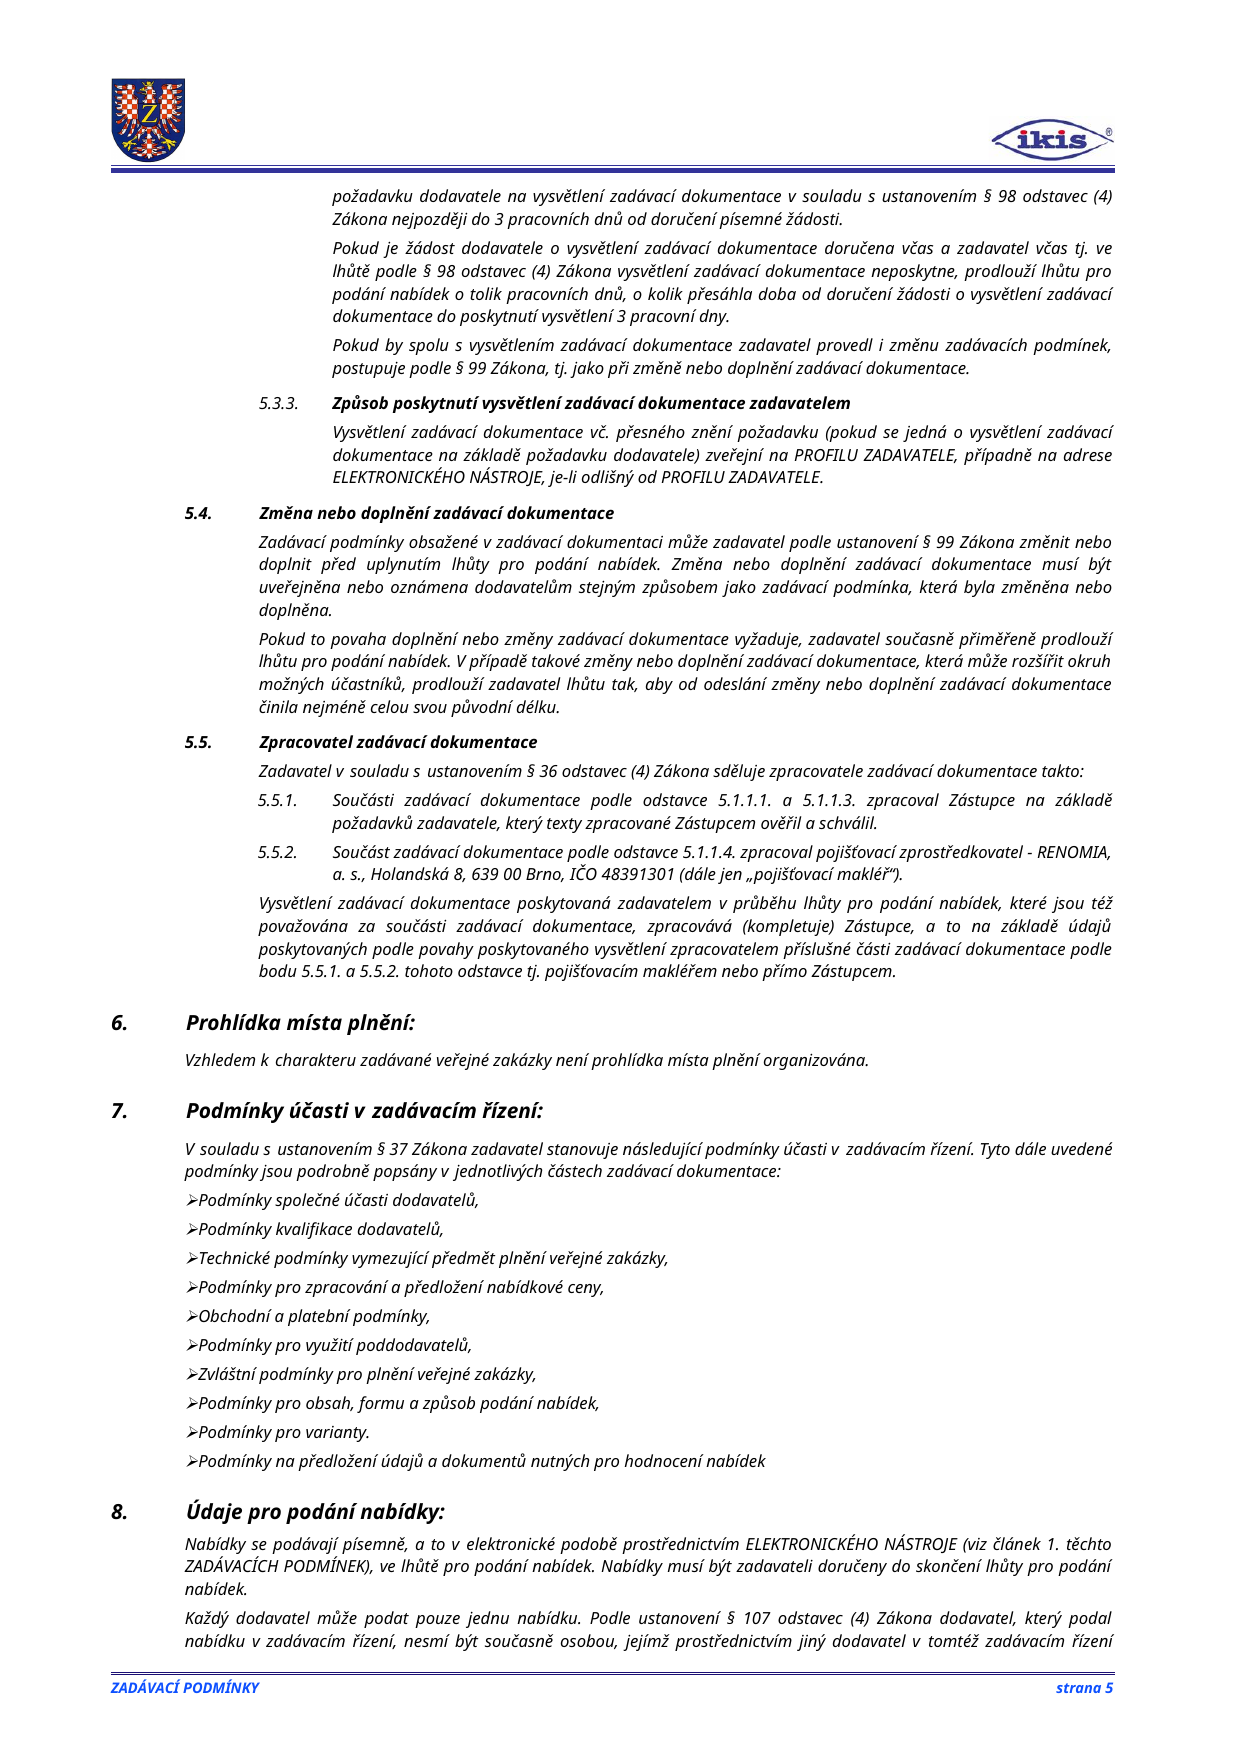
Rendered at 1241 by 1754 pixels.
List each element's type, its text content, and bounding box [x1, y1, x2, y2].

list Podmínky pro využití poddodavatelů, [184, 1334, 1115, 1357]
list Způsob poskytnutí vysvětlení zadávací dokumentace zadavatelem [258, 392, 1115, 414]
list Technické podmínky vymezující předmět plnění veřejné zakázky, [184, 1247, 1115, 1270]
list Podmínky pro obsah, formu a způsob podání nabídek, [184, 1392, 1115, 1414]
list Údaje pro podání nabídky: [111, 1497, 1115, 1526]
text V souladu s ustanovením § 37 Zákona zadavatel stanovuje následující podmínky účasti v zadávacím řízení. Tyto dále uvedené podmínky jsou podrobně popsány v jednotlivých částech zadávací dokumentace: [184, 1137, 1115, 1183]
list Změna nebo doplnění zadávací dokumentace [184, 501, 1115, 524]
list Zpracovatel zadávací dokumentace [184, 731, 1115, 753]
list Podmínky společné účasti dodavatelů, [184, 1189, 1115, 1212]
list Součást zadávací dokumentace podle odstavce 5.1.1.4. zpracoval pojišťovací zprostředkovatel - RENOMIA, a. s., Holandská 8, 639 00 Brno, IČO 48391301 (dále jen „pojišťovací makléř“). [257, 840, 1115, 886]
list Obchodní a platební podmínky, [184, 1305, 1115, 1328]
list Prohlídka místa plnění: [111, 1008, 1115, 1036]
list Podmínky účasti v zadávacím řízení: [111, 1096, 1115, 1125]
text Pokud to povaha doplnění nebo změny zadávací dokumentace vyžaduje, zadavatel současně přiměřeně prodlouží lhůtu pro podání nabídek. V případě takové změny nebo doplnění zadávací dokumentace, která může rozšířit okruh možných účastníků, prodlouží zadavatel lhůtu tak, aby od odeslání změny nebo doplnění zadávací dokumentace činila nejméně celou svou původní délku. [258, 627, 1115, 718]
list Podmínky kvalifikace dodavatelů, [184, 1218, 1115, 1241]
list Podmínky pro varianty. [184, 1421, 1115, 1443]
list Podmínky na předložení údajů a dokumentů nutných pro hodnocení nabídek [184, 1450, 1115, 1472]
text Pokud je žádost dodavatele o vysvětlení zadávací dokumentace doručena včas a zadavatel včas tj. ve lhůtě podle § 98 odstavec (4) Zákona vysvětlení zadávací dokumentace neposkytne, prodlouží lhůtu pro podání nabídek o tolik pracovních dnů, o kolik přesáhla doba od doručení žádosti o vysvětlení zadávací dokumentace do poskytnutí vysvětlení 3 pracovní dny. [332, 237, 1115, 328]
text Vzhledem k charakteru zadávané veřejné zakázky není prohlídka místa plnění organizována. [184, 1049, 1115, 1071]
text Zadavatel v souladu s ustanovením § 36 odstavec (4) Zákona sděluje zpracovatele zadávací dokumentace takto: [258, 760, 1115, 782]
list Zvláštní podmínky pro plnění veřejné zakázky, [184, 1363, 1115, 1386]
list Podmínky pro zpracování a předložení nabídkové ceny, [184, 1276, 1115, 1299]
text Zadávací podmínky obsažené v zadávací dokumentaci může zadavatel podle ustanovení § 99 Zákona změnit nebo doplnit před uplynutím lhůty pro podání nabídek. Změna nebo doplnění zadávací dokumentace musí být uveřejněna nebo oznámena dodavatelům stejným způsobem jako zadávací podmínka, která byla změněna nebo doplněna. [258, 530, 1115, 621]
picture [110, 78, 186, 163]
text Vysvětlení zadávací dokumentace poskytovaná zadavatelem v průběhu lhůty pro podání nabídek, které jsou též považována za součásti zadávací dokumentace, zpracovává (kompletuje) Zástupce, a to na základě údajů poskytovaných podle povahy poskytovaného vysvětlení zpracovatelem příslušné části zadávací dokumentace podle bodu 5.5.1. a 5.5.2. tohoto odstavce tj. pojišťovacím makléřem nebo přímo Zástupcem. [258, 892, 1115, 983]
list Součásti zadávací dokumentace podle odstavce 5.1.1.1. a 5.1.1.3. zpracoval Zástupce na základě požadavků zadavatele, který texty zpracované Zástupcem ověřil a schválil. [257, 789, 1115, 834]
text Nabídky se podávají písemně, a to v elektronické podobě prostřednictvím ELEKTRONICKÉHO NÁSTROJE (viz článek 1. těchto ZADÁVACÍCH PODMÍNEK), ve lhůtě pro podání nabídek. Nabídky musí být zadavateli doručeny do skončení lhůty pro podání nabídek. [184, 1532, 1115, 1600]
text Vysvětlení zadávací dokumentace vč. přesného znění požadavku (pokud se jedná o vysvětlení zadávací dokumentace na základě požadavku dodavatele) zveřejní na PROFILU ZADAVATELE, případně na adrese ELEKTRONICKÉHO NÁSTROJE, je-li odlišný od PROFILU ZADAVATELE. [332, 421, 1115, 489]
picture [988, 116, 1115, 163]
